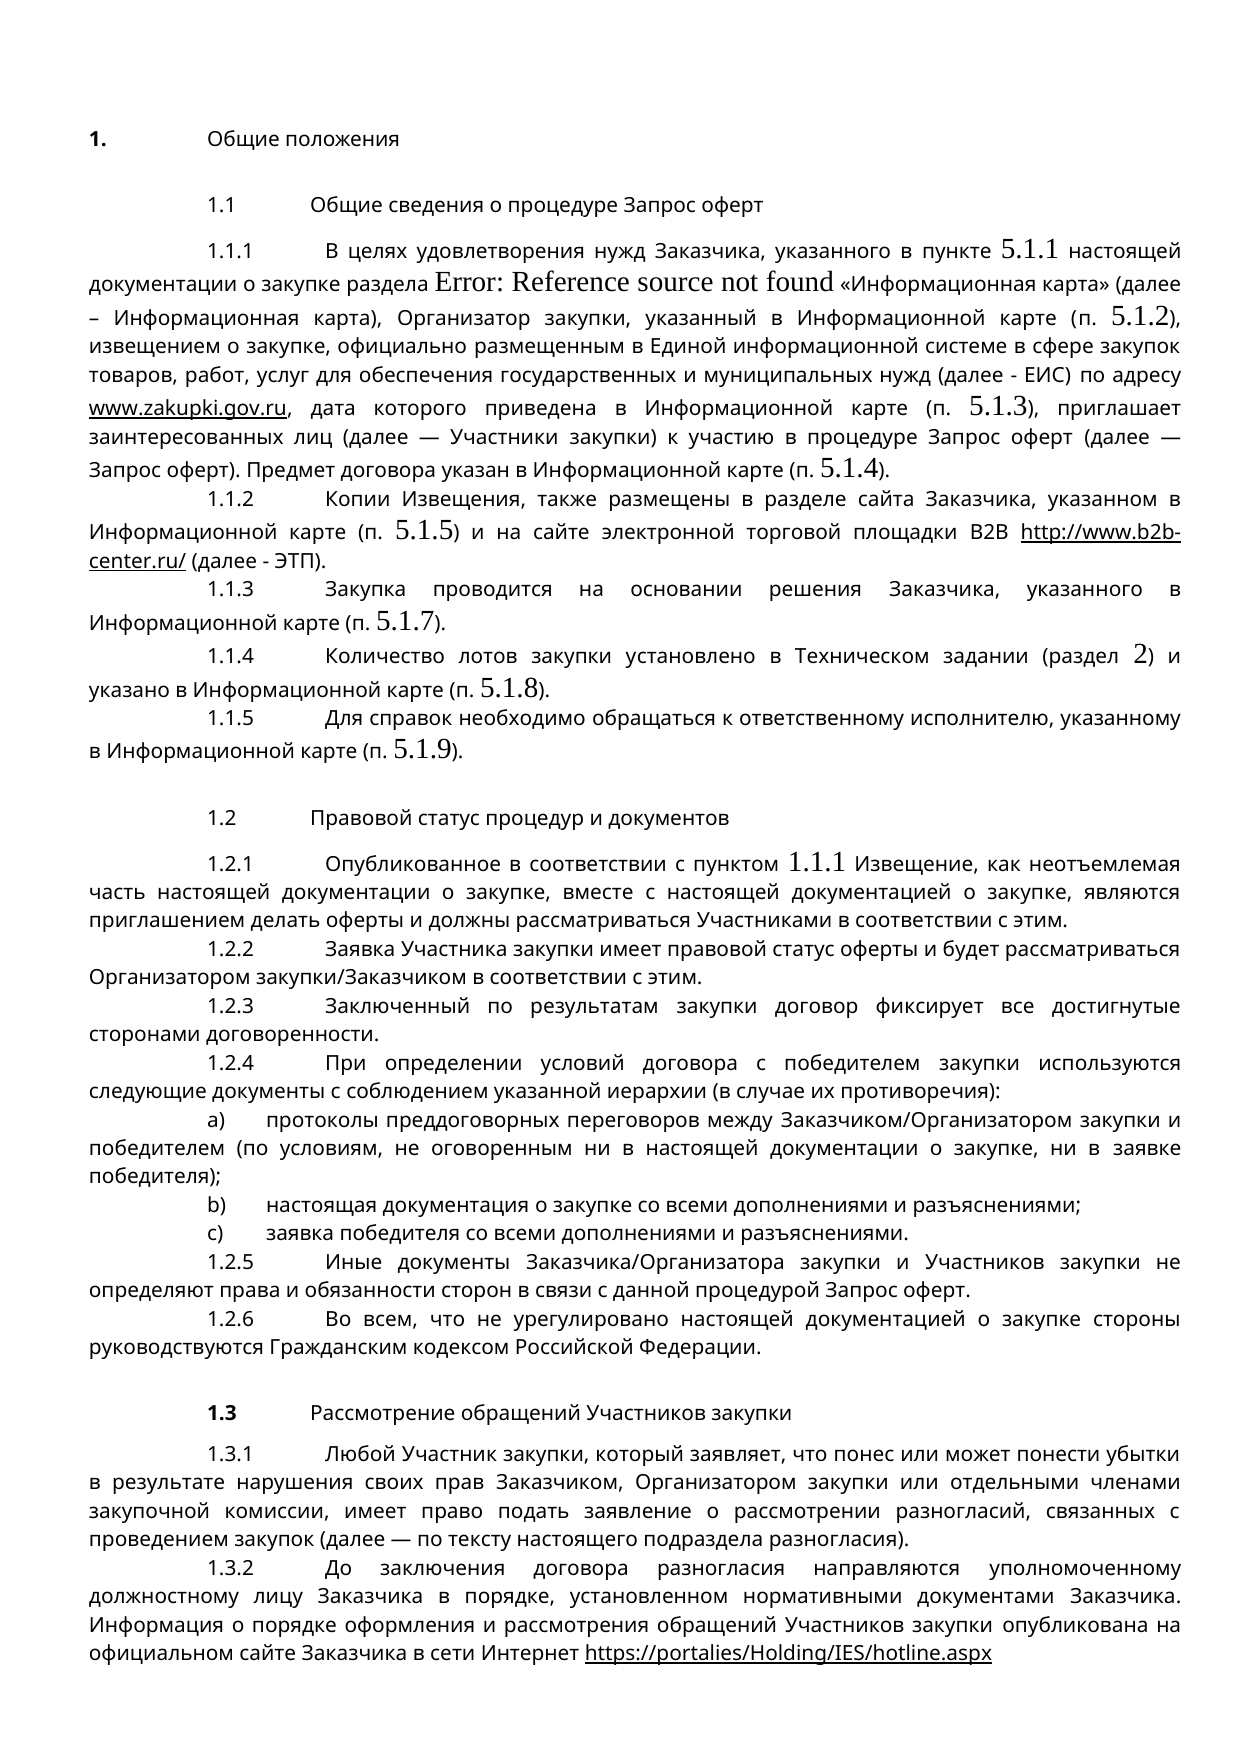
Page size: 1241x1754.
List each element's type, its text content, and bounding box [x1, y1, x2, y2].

list заявка победителя со всеми дополнениями и разъяснениями. [89, 1218, 1181, 1247]
list Копии Извещения, также размещены в разделе сайта Заказчика, указанном в Информационной карте (п. 5.1.5) и на сайте электронной торговой площадки B2B http://www.b2b-center.ru/ (далее - ЭТП). [89, 484, 1181, 574]
list Закупка проводится на основании решения Заказчика, указанного в Информационной карте (п. 5.1.7). [89, 574, 1181, 636]
list протоколы преддоговорных переговоров между Заказчиком/Организатором закупки и победителем (по условиям, не оговоренным ни в настоящей документации о закупке, ни в заявке победителя); [89, 1105, 1181, 1190]
list Опубликованное в соответствии с пунктом 1.1.1 Извещение, как неотъемлемая часть настоящей документации о закупке, вместе с настоящей документацией о закупке, являются приглашением делать оферты и должны рассматриваться Участниками в соответствии с этим. [89, 844, 1181, 934]
subtitle Правовой статус процедур и документов [89, 803, 1181, 831]
list До заключения договора разногласия направляются уполномоченному должностному лицу Заказчика в порядке, установленном нормативными документами Заказчика. Информация о порядке оформления и рассмотрения обращений Участников закупки опубликована на официальном сайте Заказчика в сети Интернет https://portalies/Holding/IES/hotline.aspx [89, 1553, 1181, 1667]
list При определении условий договора с победителем закупки используются следующие документы с соблюдением указанной иерархии (в случае их противоречия): [89, 1048, 1181, 1105]
list Для справок необходимо обращаться к ответственному исполнителю, указанному в Информационной карте (п. 5.1.9). [89, 703, 1181, 765]
subtitle Общие сведения о процедуре Запрос оферт [89, 190, 1181, 218]
list Количество лотов закупки установлено в Техническом задании (раздел 2) и указано в Информационной карте (п. 5.1.8). [89, 636, 1181, 703]
list Заключенный по результатам закупки договор фиксирует все достигнутые сторонами договоренности. [89, 991, 1181, 1048]
list Заявка Участника закупки имеет правовой статус оферты и будет рассматриваться Организатором закупки/Заказчиком в соответствии с этим. [89, 934, 1181, 991]
list Иные документы Заказчика/Организатора закупки и Участников закупки не определяют права и обязанности сторон в связи с данной процедурой Запрос оферт. [89, 1247, 1181, 1304]
list настоящая документация о закупке со всеми дополнениями и разъяснениями; [89, 1190, 1181, 1218]
list Любой Участник закупки, который заявляет, что понес или может понести убытки в результате нарушения своих прав Заказчиком, Организатором закупки или отдельными членами закупочной комиссии, имеет право подать заявление о рассмотрении разногласий, связанных с проведением закупок (далее — по тексту настоящего подраздела разногласия). [89, 1439, 1181, 1553]
subtitle Общие положения [89, 124, 1181, 152]
list Во всем, что не урегулировано настоящей документацией о закупке стороны руководствуются Гражданским кодексом Российской Федерации. [89, 1304, 1181, 1361]
subtitle Рассмотрение обращений Участников закупки [89, 1398, 1181, 1427]
